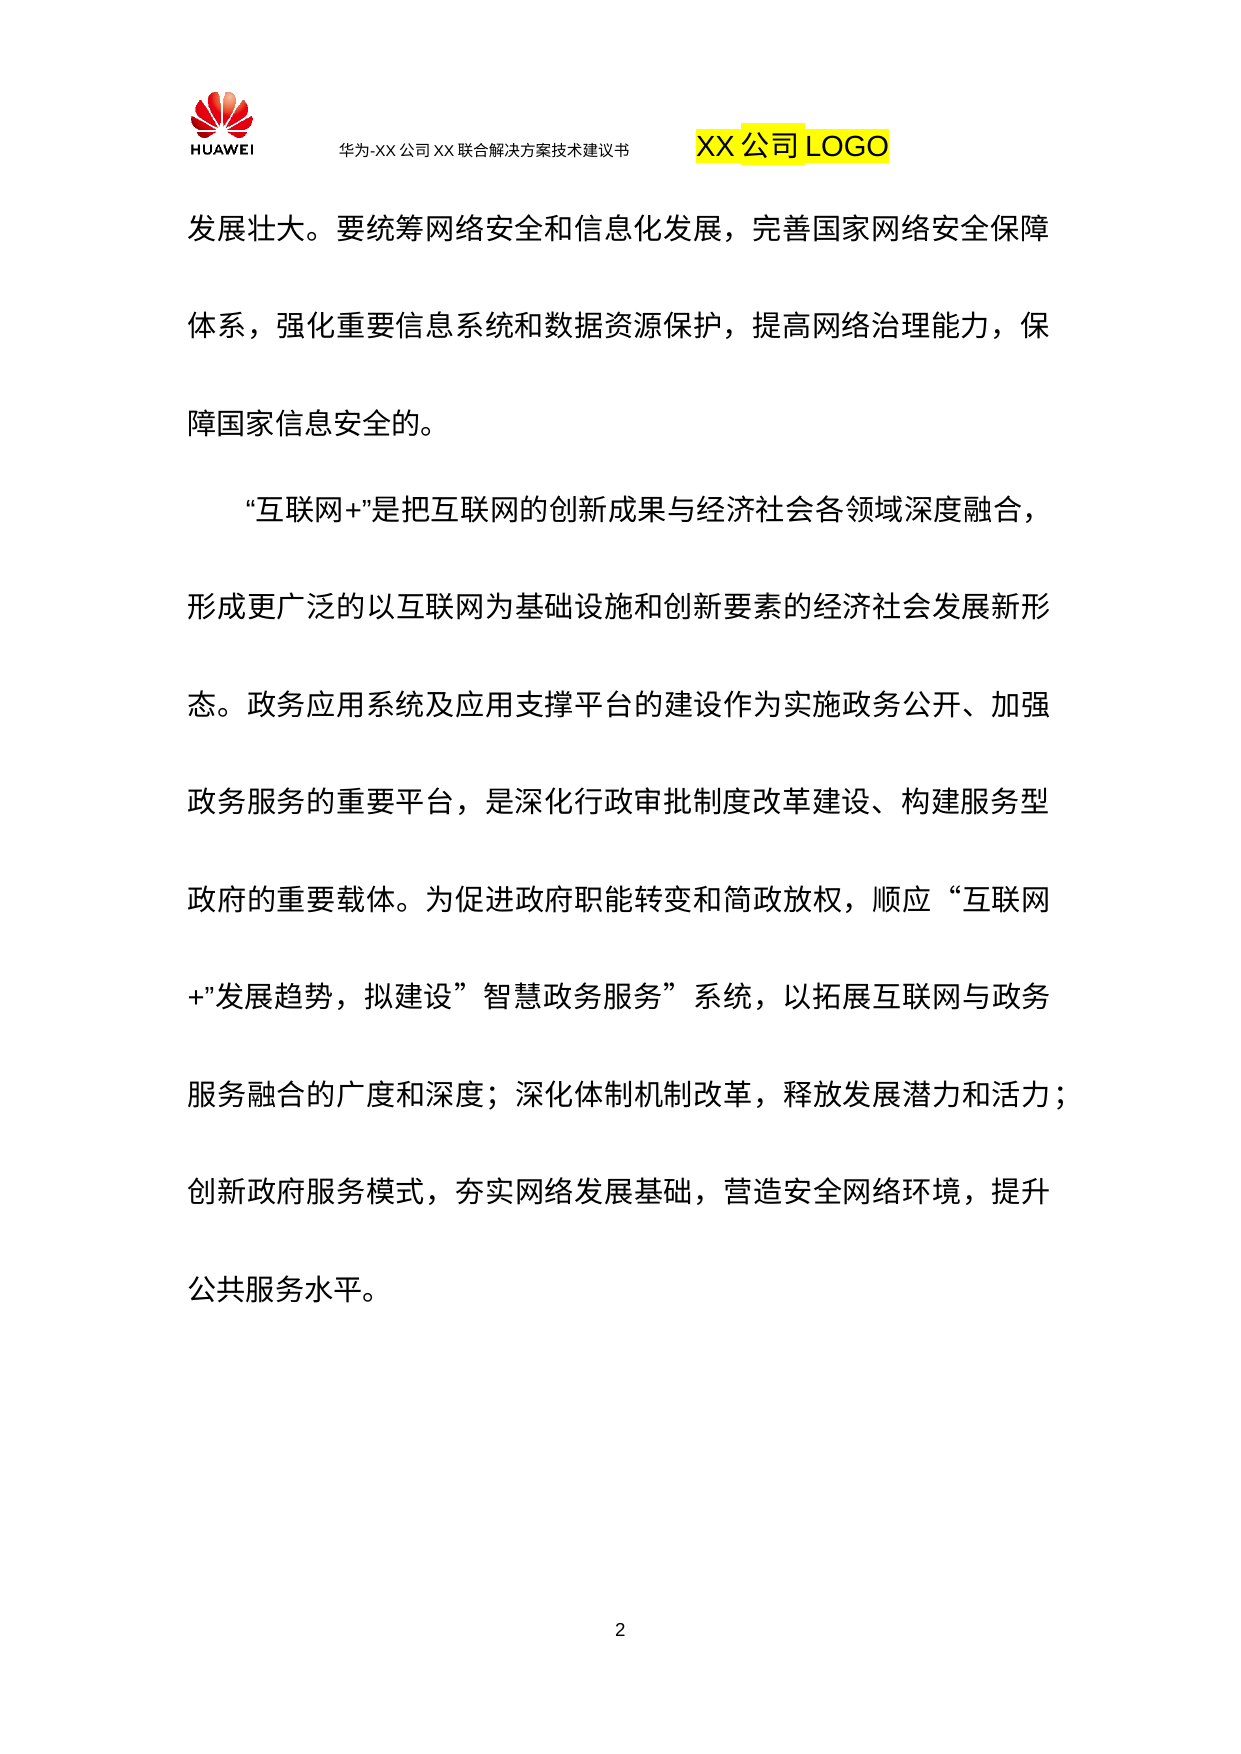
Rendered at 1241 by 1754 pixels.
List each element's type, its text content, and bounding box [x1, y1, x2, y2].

picture [187, 88, 256, 157]
text “互联网+”是把互联网的创新成果与经济社会各领域深度融合，形成更广泛的以互联网为基础设施和创新要素的经济社会发展新形态。政务应用系统及应用支撑平台的建设作为实施政务公开、加强政务服务的重要平台，是深化行政审批制度改革建设、构建服务型政府的重要载体。为促进政府职能转变和简政放权，顺应“互联网+”发展趋势，拟建设”智慧政务服务”系统，以拓展互联网与政务服务融合的广度和深度；深化体制机制改革，释放发展潜力和活力；创新政府服务模式，夯实网络发展基础，营造安全网络环境，提升公共服务水平。 [187, 475, 1053, 1320]
